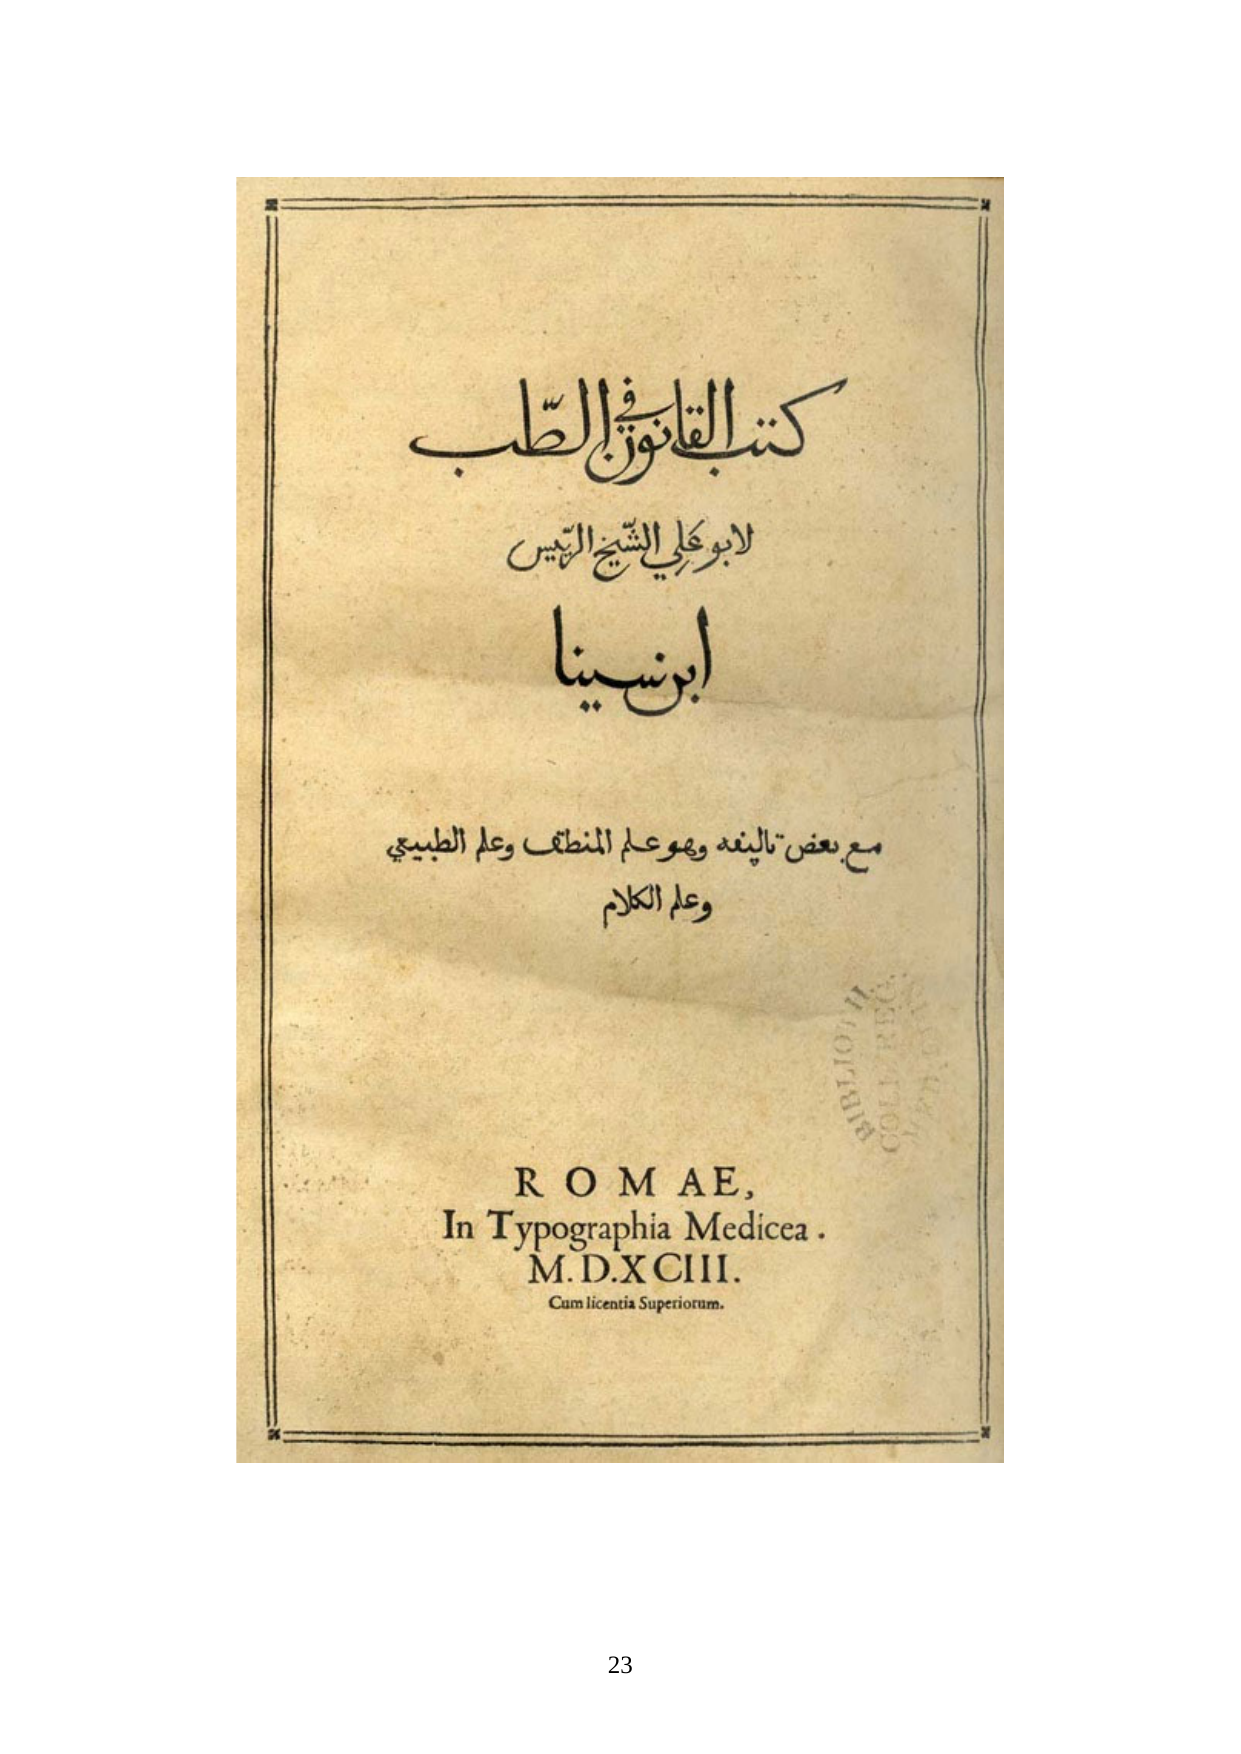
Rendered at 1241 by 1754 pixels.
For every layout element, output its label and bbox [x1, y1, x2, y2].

picture [236, 177, 1004, 1463]
